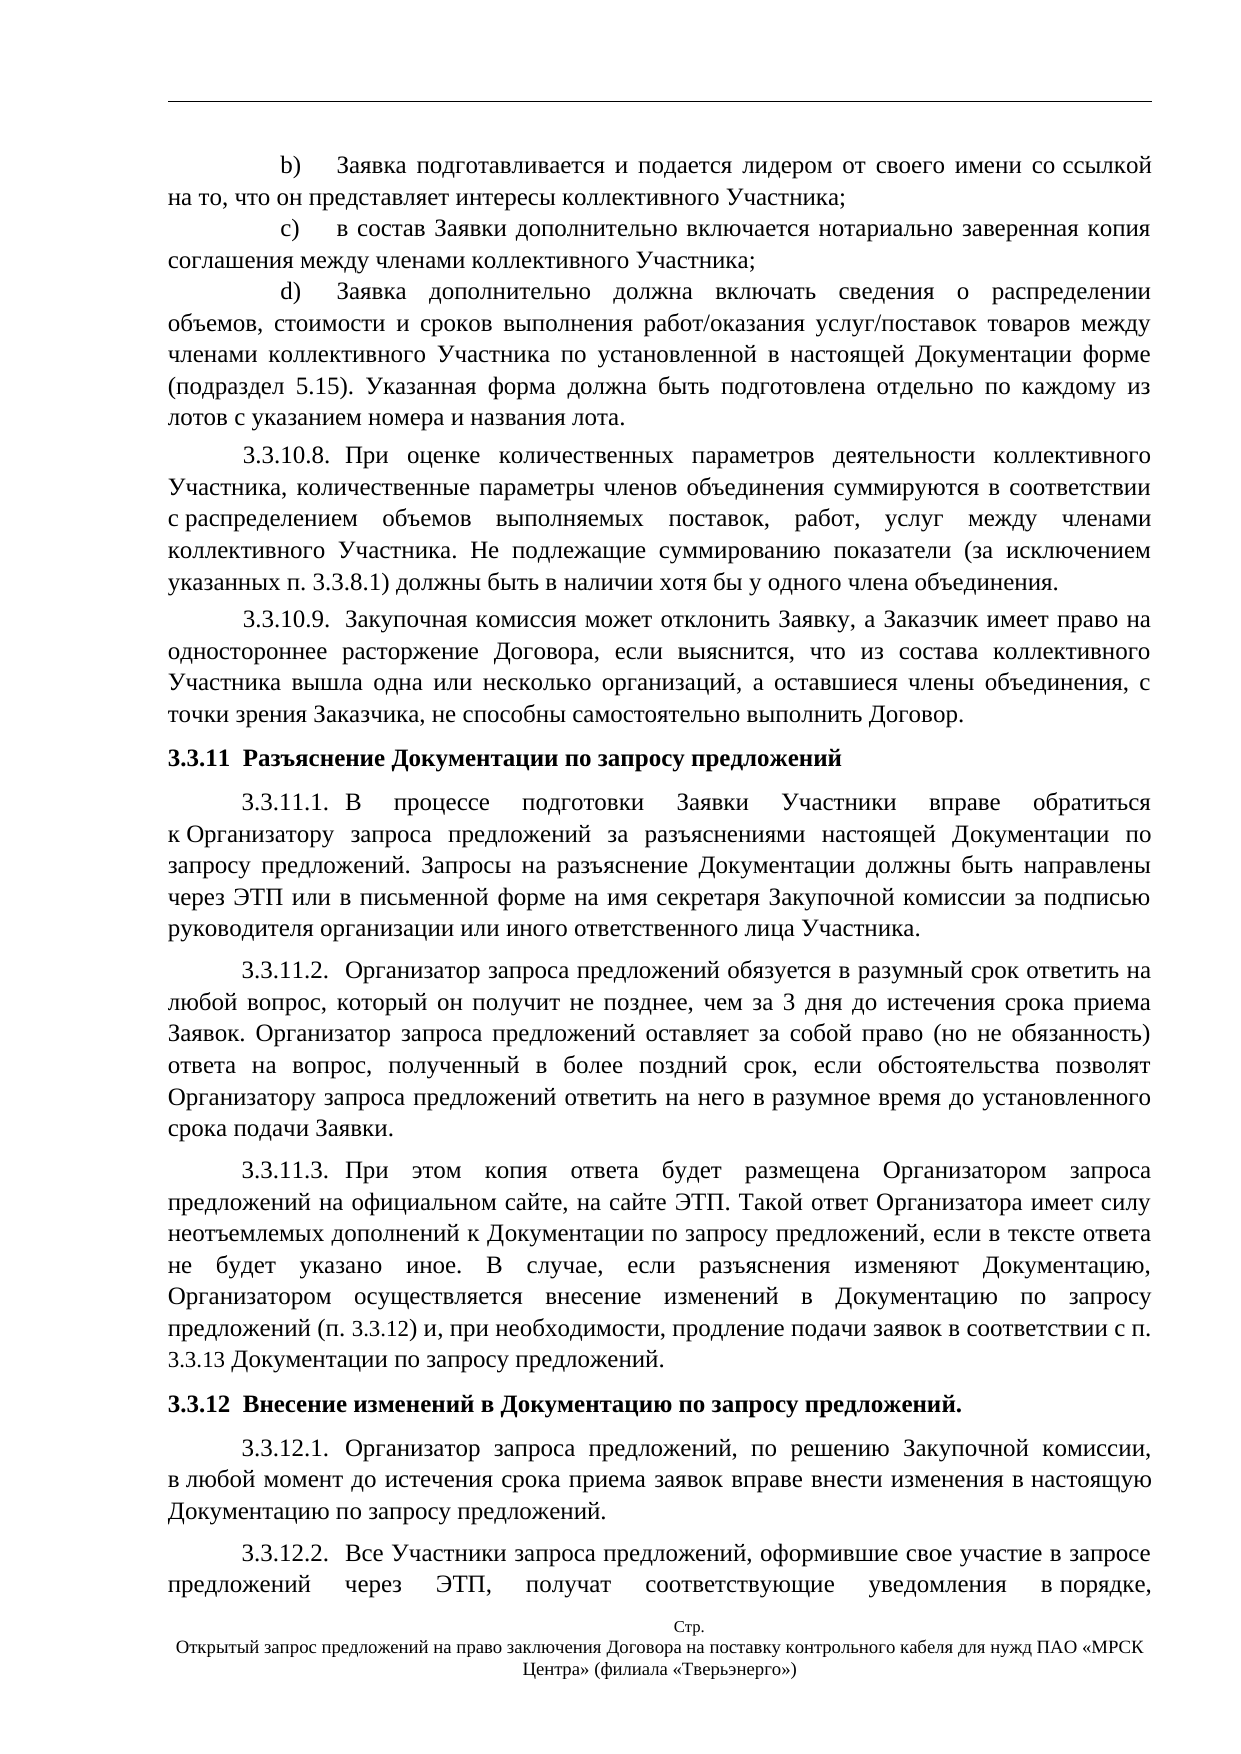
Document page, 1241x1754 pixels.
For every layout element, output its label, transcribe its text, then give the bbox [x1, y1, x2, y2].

list Организатор запроса предложений, по решению Закупочной комиссии, в любой момент до истечения срока приема заявок вправе внести изменения в настоящую Документацию по запросу предложений. [168, 1433, 1152, 1524]
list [168, 1538, 1152, 1598]
list Заявка подготавливается и подается лидером от своего имени со ссылкой на то, что он представляет интересы коллективного Участника; [168, 150, 1152, 210]
subtitle Внесение изменений в Документацию по запросу предложений. [168, 1389, 1152, 1417]
list При этом копия ответа будет размещена Организатором запроса предложений на официальном сайте, на сайте ЭТП. Такой ответ Организатора имеет силу неотъемлемых дополнений к Документации по запросу предложений, если в тексте ответа не будет указано иное. В случае, если разъяснения изменяют Документацию, Организатором осуществляется внесение изменений в Документацию по запросу предложений (п. 3.3.12) и, при необходимости, продление подачи заявок в соответствии с п. 3.3.13 Документации по запросу предложений. [168, 1155, 1152, 1373]
list В процессе подготовки Заявки Участники вправе обратиться к Организатору запроса предложений за разъяснениями настоящей Документации по запросу предложений. Запросы на разъяснение Документации должны быть направлены через ЭТП или в письменной форме на имя секретаря Закупочной комиссии за подписью руководителя организации или иного ответственного лица Участника. [168, 787, 1152, 942]
list Организатор запроса предложений обязуется в разумный срок ответить на любой вопрос, который он получит не позднее, чем за 3 дня до истечения срока приема Заявок. Организатор запроса предложений оставляет за собой право (но не обязанность) ответа на вопрос, полученный в более поздний срок, если обстоятельства позволят Организатору запроса предложений ответить на него в разумное время до установленного срока подачи Заявки. [168, 955, 1152, 1142]
list Заявка дополнительно должна включать сведения о распределении объемов, стоимости и сроков выполнения работ/оказания услуг/поставок товаров между членами коллективного Участника по установленной в настоящей Документации форме (подраздел 5.15). Указанная форма должна быть подготовлена отдельно по каждому из лотов с указанием номера и названия лота. [168, 276, 1152, 431]
list Закупочная комиссия может отклонить Заявку, а Заказчик имеет право на одностороннее расторжение Договора, если выяснится, что из состава коллективного Участника вышла одна или несколько организаций, а оставшиеся члены объединения, с точки зрения Заказчика, не способны самостоятельно выполнить Договор. [168, 604, 1152, 728]
subtitle Разъяснение Документации по запросу предложений [168, 743, 1152, 772]
list в состав Заявки дополнительно включается нотариально заверенная копия соглашения между членами коллективного Участника; [168, 213, 1152, 273]
list При оценке количественных параметров деятельности коллективного Участника, количественные параметры членов объединения суммируются в соответствии с распределением объемов выполняемых поставок, работ, услуг между членами коллективного Участника. Не подлежащие суммированию показатели (за исключением указанных п. 3.3.8.1) должны быть в наличии хотя бы у одного члена объединения. [168, 440, 1152, 595]
